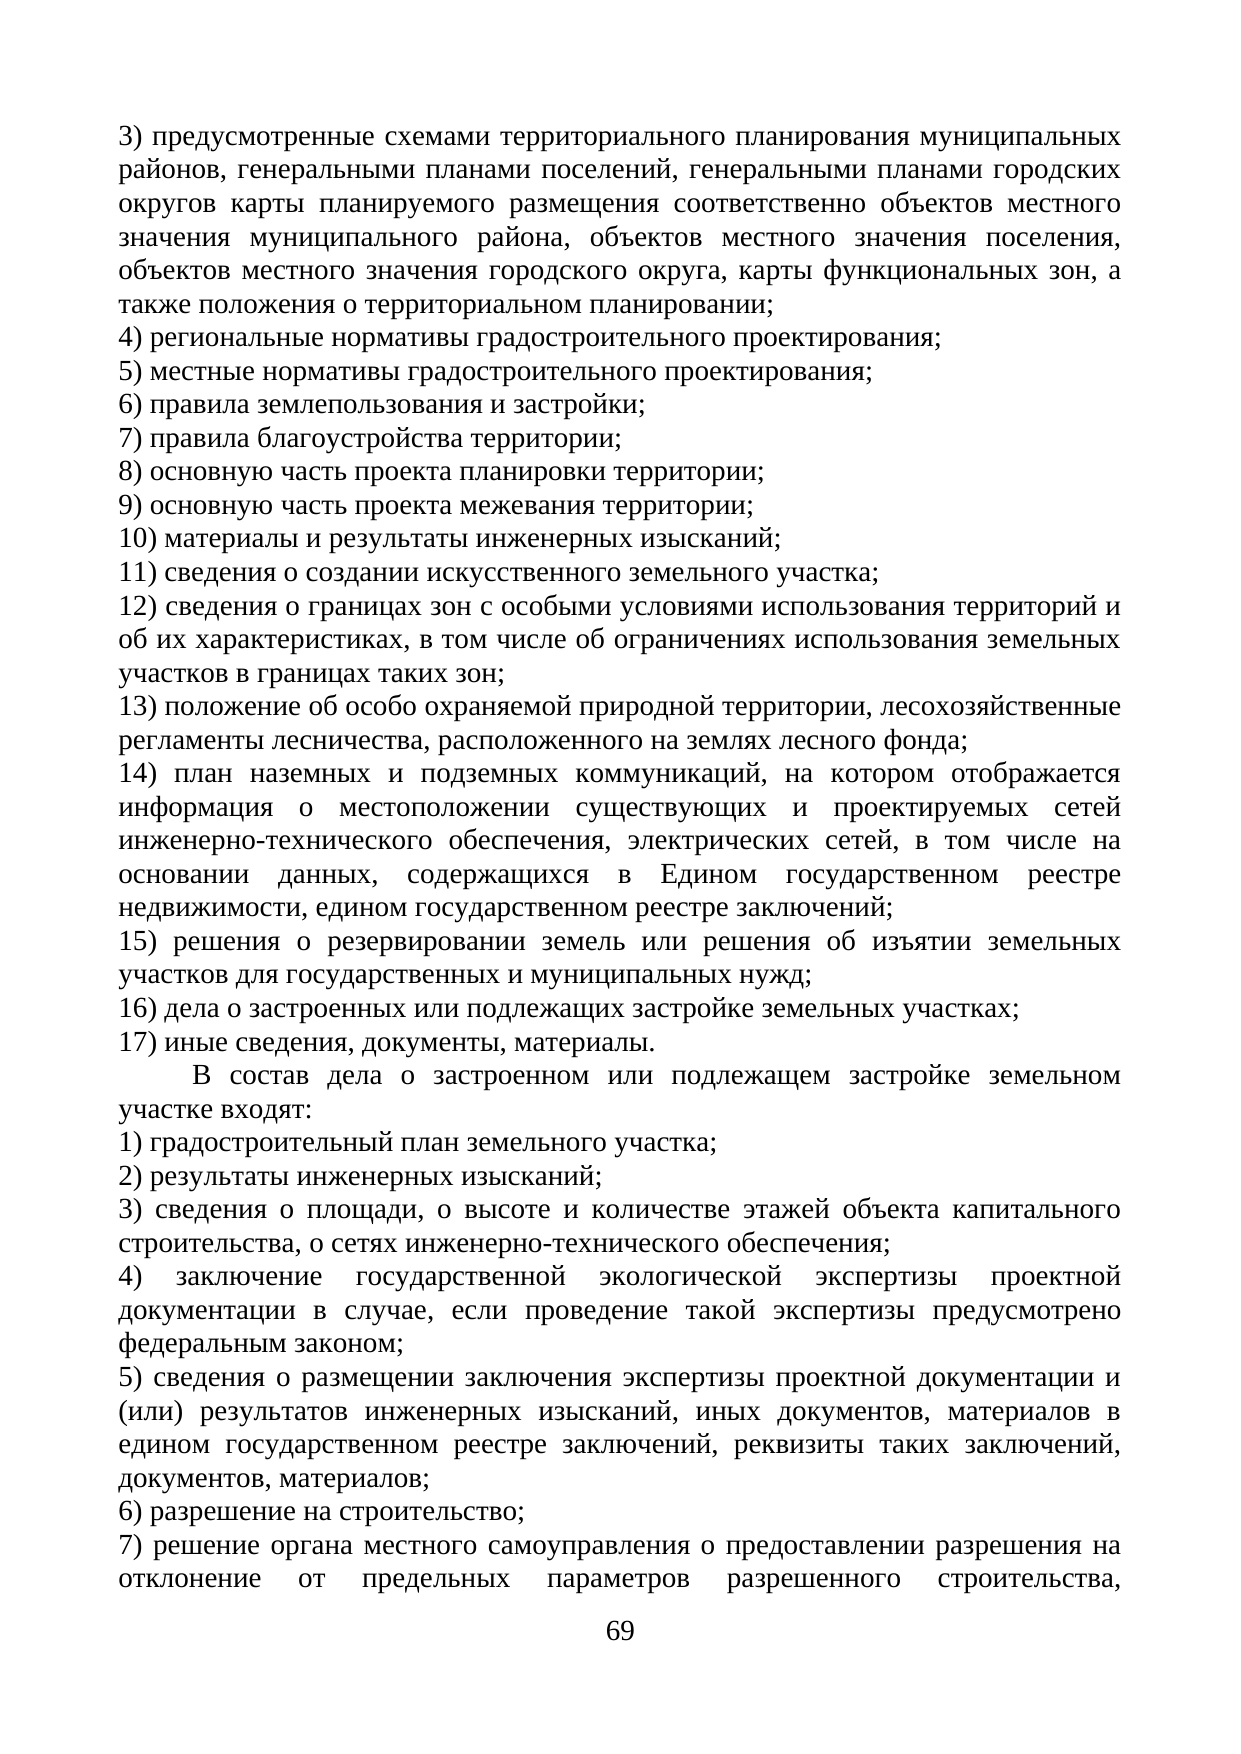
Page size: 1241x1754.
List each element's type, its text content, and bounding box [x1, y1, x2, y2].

text 4) региональные нормативы градостроительного проектирования; [118, 319, 1122, 353]
text 12) сведения о границах зон с особыми условиями использования территорий и об их характеристиках, в том числе об ограничениях использования земельных участков в границах таких зон; [118, 588, 1122, 688]
text 6) разрешение на строительство; [118, 1493, 1122, 1527]
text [118, 1527, 1122, 1594]
text В состав дела о застроенном или подлежащем застройке земельном участке входят: [118, 1057, 1122, 1124]
text 2) результаты инженерных изысканий; [118, 1158, 1122, 1191]
text 7) правила благоустройства территории; [118, 420, 1122, 453]
text 5) местные нормативы градостроительного проектирования; [118, 353, 1122, 386]
text 11) сведения о создании искусственного земельного участка; [118, 554, 1122, 588]
text 1) градостроительный план земельного участка; [118, 1124, 1122, 1158]
text 15) решения о резервировании земель или решения об изъятии земельных участков для государственных и муниципальных нужд; [118, 923, 1122, 990]
text 17) иные сведения, документы, материалы. [118, 1024, 1122, 1057]
text 13) положение об особо охраняемой природной территории, лесохозяйственные регламенты лесничества, расположенного на землях лесного фонда; [118, 688, 1122, 755]
text 16) дела о застроенных или подлежащих застройке земельных участках; [118, 990, 1122, 1024]
text 5) сведения о размещении заключения экспертизы проектной документации и (или) результатов инженерных изысканий, иных документов, материалов в едином государственном реестре заключений, реквизиты таких заключений, документов, материалов; [118, 1359, 1122, 1493]
text 4) заключение государственной экологической экспертизы проектной документации в случае, если проведение такой экспертизы предусмотрено федеральным законом; [118, 1258, 1122, 1359]
text 9) основную часть проекта межевания территории; [118, 487, 1122, 521]
text 3) предусмотренные схемами территориального планирования муниципальных районов, генеральными планами поселений, генеральными планами городских округов карты планируемого размещения соответственно объектов местного значения муниципального района, объектов местного значения поселения, объектов местного значения городского округа, карты функциональных зон, а также положения о территориальном планировании; [118, 118, 1122, 319]
text 8) основную часть проекта планировки территории; [118, 453, 1122, 487]
text 3) сведения о площади, о высоте и количестве этажей объекта капитального строительства, о сетях инженерно-технического обеспечения; [118, 1191, 1122, 1258]
text 6) правила землепользования и застройки; [118, 386, 1122, 420]
text 14) план наземных и подземных коммуникаций, на котором отображается информация о местоположении существующих и проектируемых сетей инженерно-технического обеспечения, электрических сетей, в том числе на основании данных, содержащихся в Едином государственном реестре недвижимости, едином государственном реестре заключений; [118, 755, 1122, 923]
text 10) материалы и результаты инженерных изысканий; [118, 521, 1122, 554]
